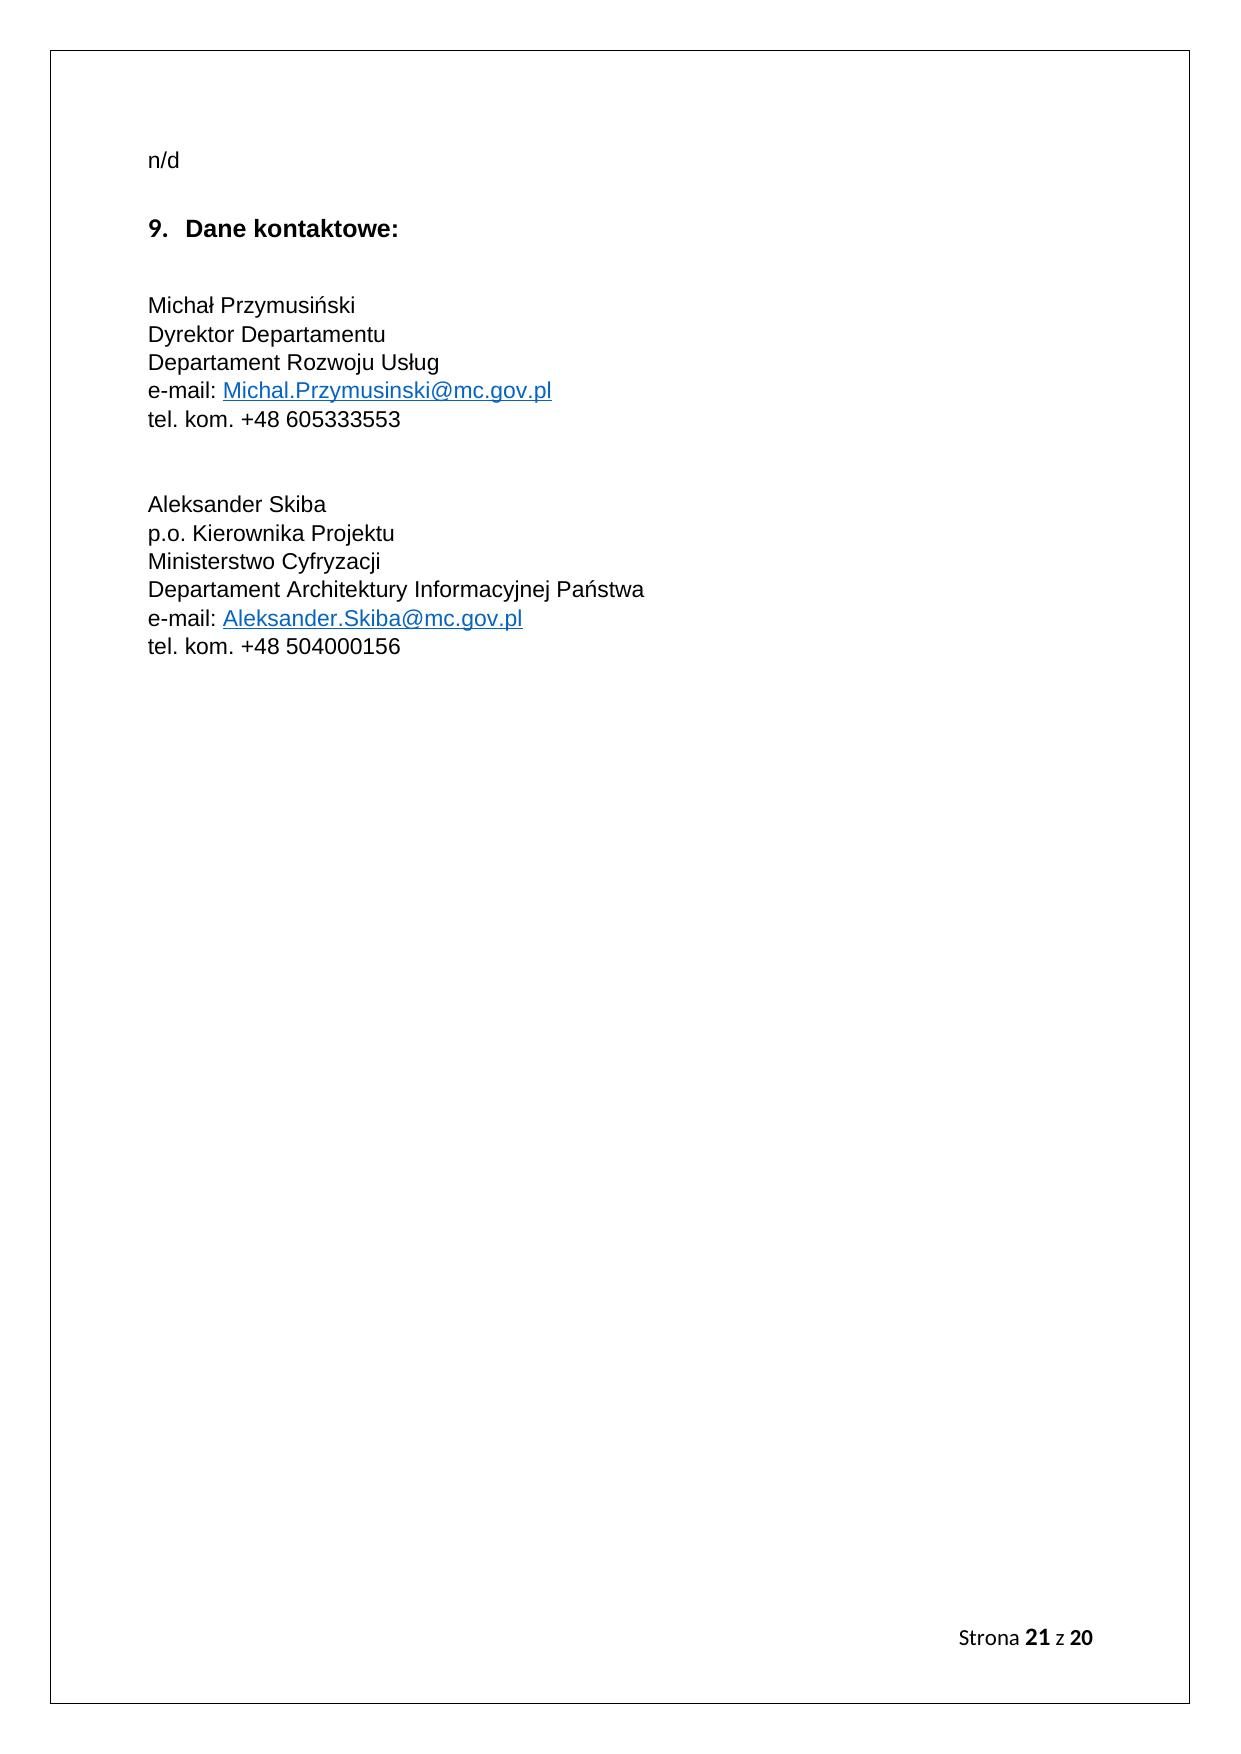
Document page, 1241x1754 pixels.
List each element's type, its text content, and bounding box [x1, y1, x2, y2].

text Dyrektor Departamentu [148, 321, 1093, 347]
text Departament Architektury Informacyjnej Państwa [148, 576, 1093, 603]
text Ministerstwo Cyfryzacji [148, 548, 1093, 574]
text Michał Przymusiński [148, 292, 1093, 318]
text e-mail: Michal.Przymusinski@mc.gov.pl [148, 377, 1093, 404]
text Aleksander Skiba [148, 491, 1093, 517]
text tel. kom. +48 504000156 [148, 633, 1093, 660]
text p.o. Kierownika Projektu [148, 519, 1093, 546]
text n/d [148, 147, 1093, 174]
text tel. kom. +48 605333553 [148, 406, 1093, 432]
text Departament Rozwoju Usług [148, 349, 1093, 375]
list Dane kontaktowe: [148, 211, 1093, 244]
text e-mail: Aleksander.Skiba@mc.gov.pl [148, 605, 1093, 631]
